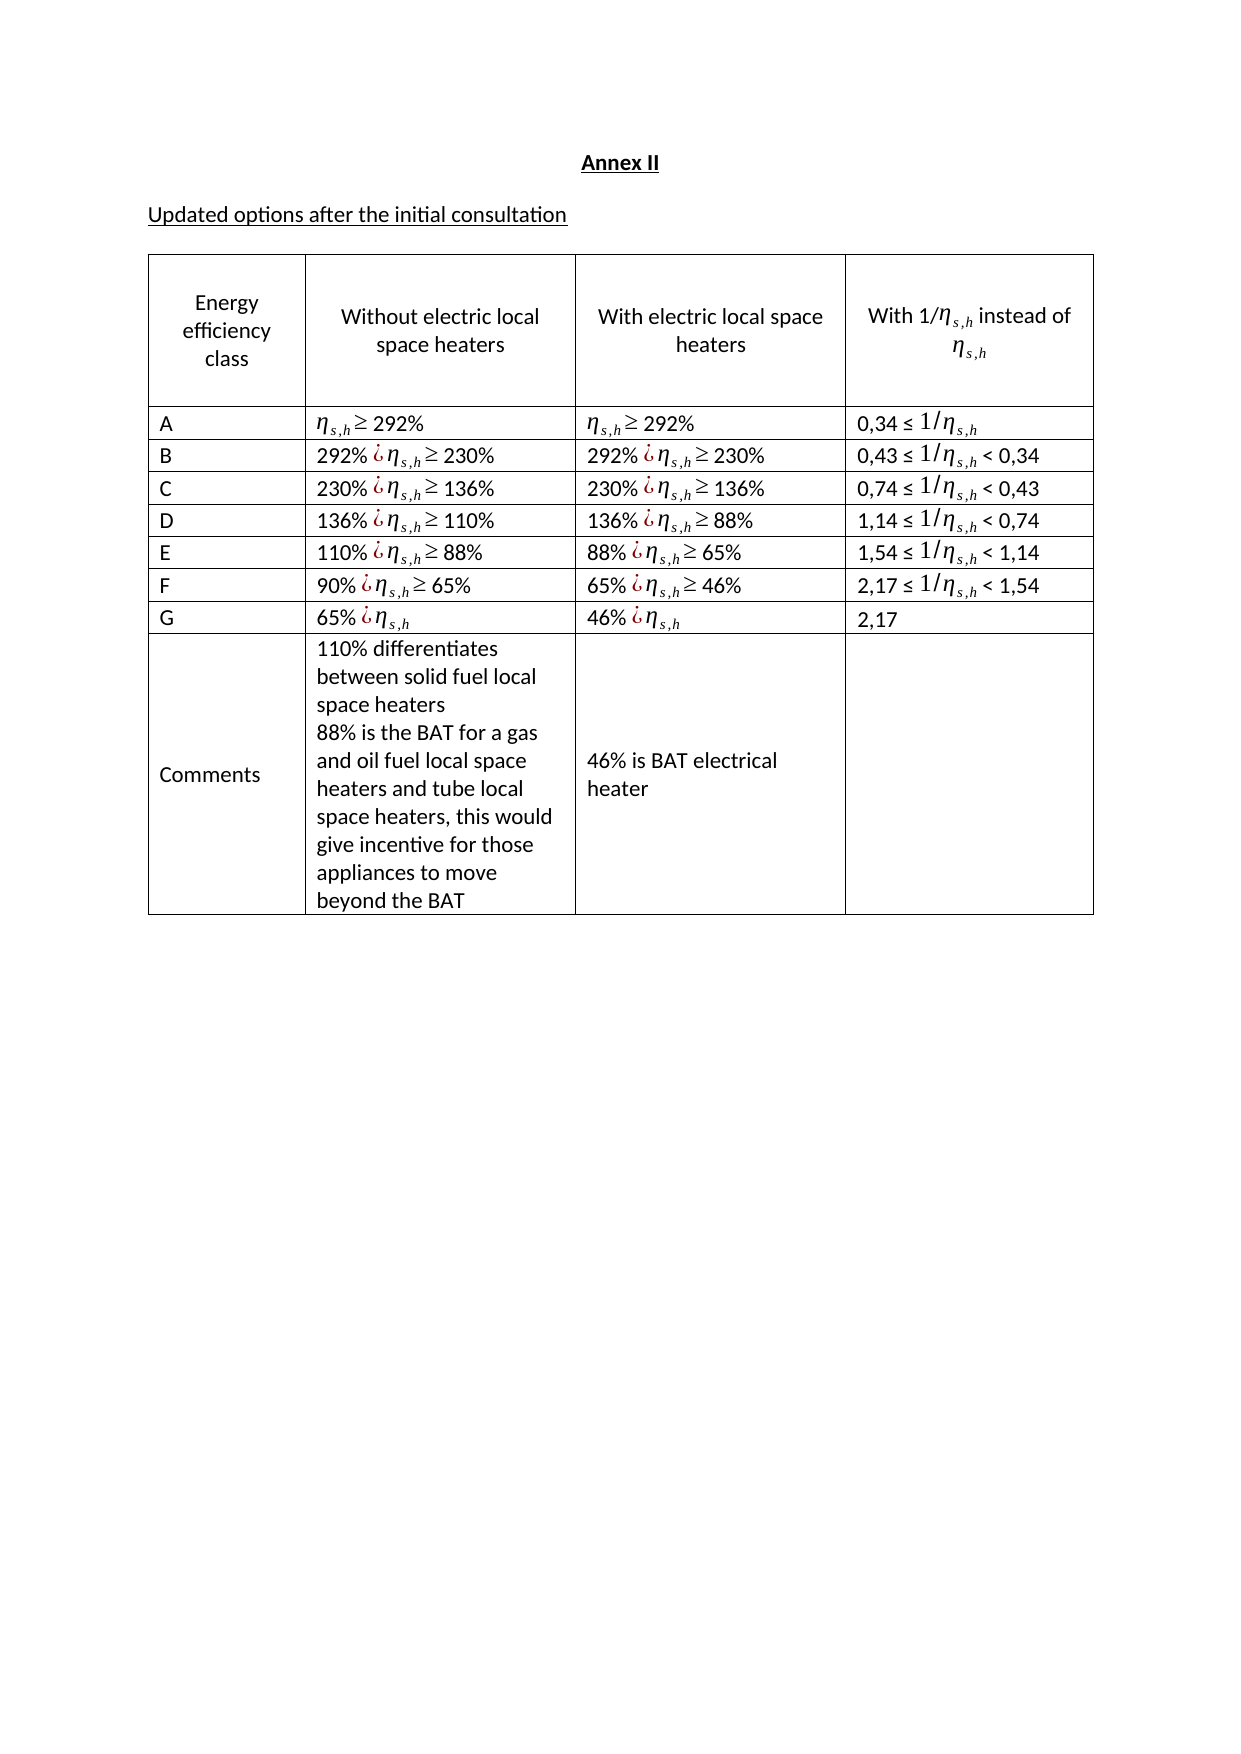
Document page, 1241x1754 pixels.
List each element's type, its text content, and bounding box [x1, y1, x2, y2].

table_cell 110% 88% [306, 537, 575, 568]
table_cell G [149, 602, 305, 633]
table_cell 136% 88% [576, 505, 845, 536]
table_cell C [149, 472, 305, 503]
table_cell 2,17 [846, 602, 1093, 633]
table_cell 46% is BAT electrical heater [576, 634, 845, 914]
table_cell 90% 65% [306, 569, 575, 601]
table_cell 230% 136% [306, 472, 575, 503]
table_cell B [149, 440, 305, 471]
table_cell 65% 46% [576, 569, 845, 601]
table_cell 1,54 ≤ < 1,14 [846, 537, 1093, 568]
table_cell E [149, 537, 305, 568]
table_cell 136% 110% [306, 505, 575, 536]
table_cell 292% 230% [576, 440, 845, 471]
table_cell 292% [576, 407, 845, 439]
table_cell 0,43 ≤ < 0,34 [846, 440, 1093, 471]
text Annex II [148, 148, 1093, 176]
table_cell [846, 634, 1093, 914]
table_cell 46% [576, 602, 845, 633]
table_cell 292% 230% [306, 440, 575, 471]
table_header With 1/ instead of [846, 255, 1093, 406]
table_cell Comments [149, 634, 305, 914]
text Updated options after the initial consultation [148, 201, 1093, 229]
table_cell 0,34 ≤ [846, 407, 1093, 439]
table_cell 230% 136% [576, 472, 845, 503]
table_header Without electric local space heaters [306, 255, 575, 406]
table_cell 1,14 ≤ < 0,74 [846, 505, 1093, 536]
table_header Energy efficiency class [149, 255, 305, 406]
table_cell 65% [306, 602, 575, 633]
table_cell F [149, 569, 305, 601]
table_cell 110% differentiates between solid fuel local space heaters 88% is the BAT for a gas and oil fuel local space heaters and tube local space heaters, this would give incentive for those appliances to move beyond the BAT [306, 634, 575, 914]
table_cell A [149, 407, 305, 439]
table_header With electric local space heaters [576, 255, 845, 406]
table_cell D [149, 505, 305, 536]
table_cell 0,74 ≤ < 0,43 [846, 472, 1093, 503]
table_cell 292% [306, 407, 575, 439]
table_cell 2,17 ≤ < 1,54 [846, 569, 1093, 601]
table_cell 88% 65% [576, 537, 845, 568]
